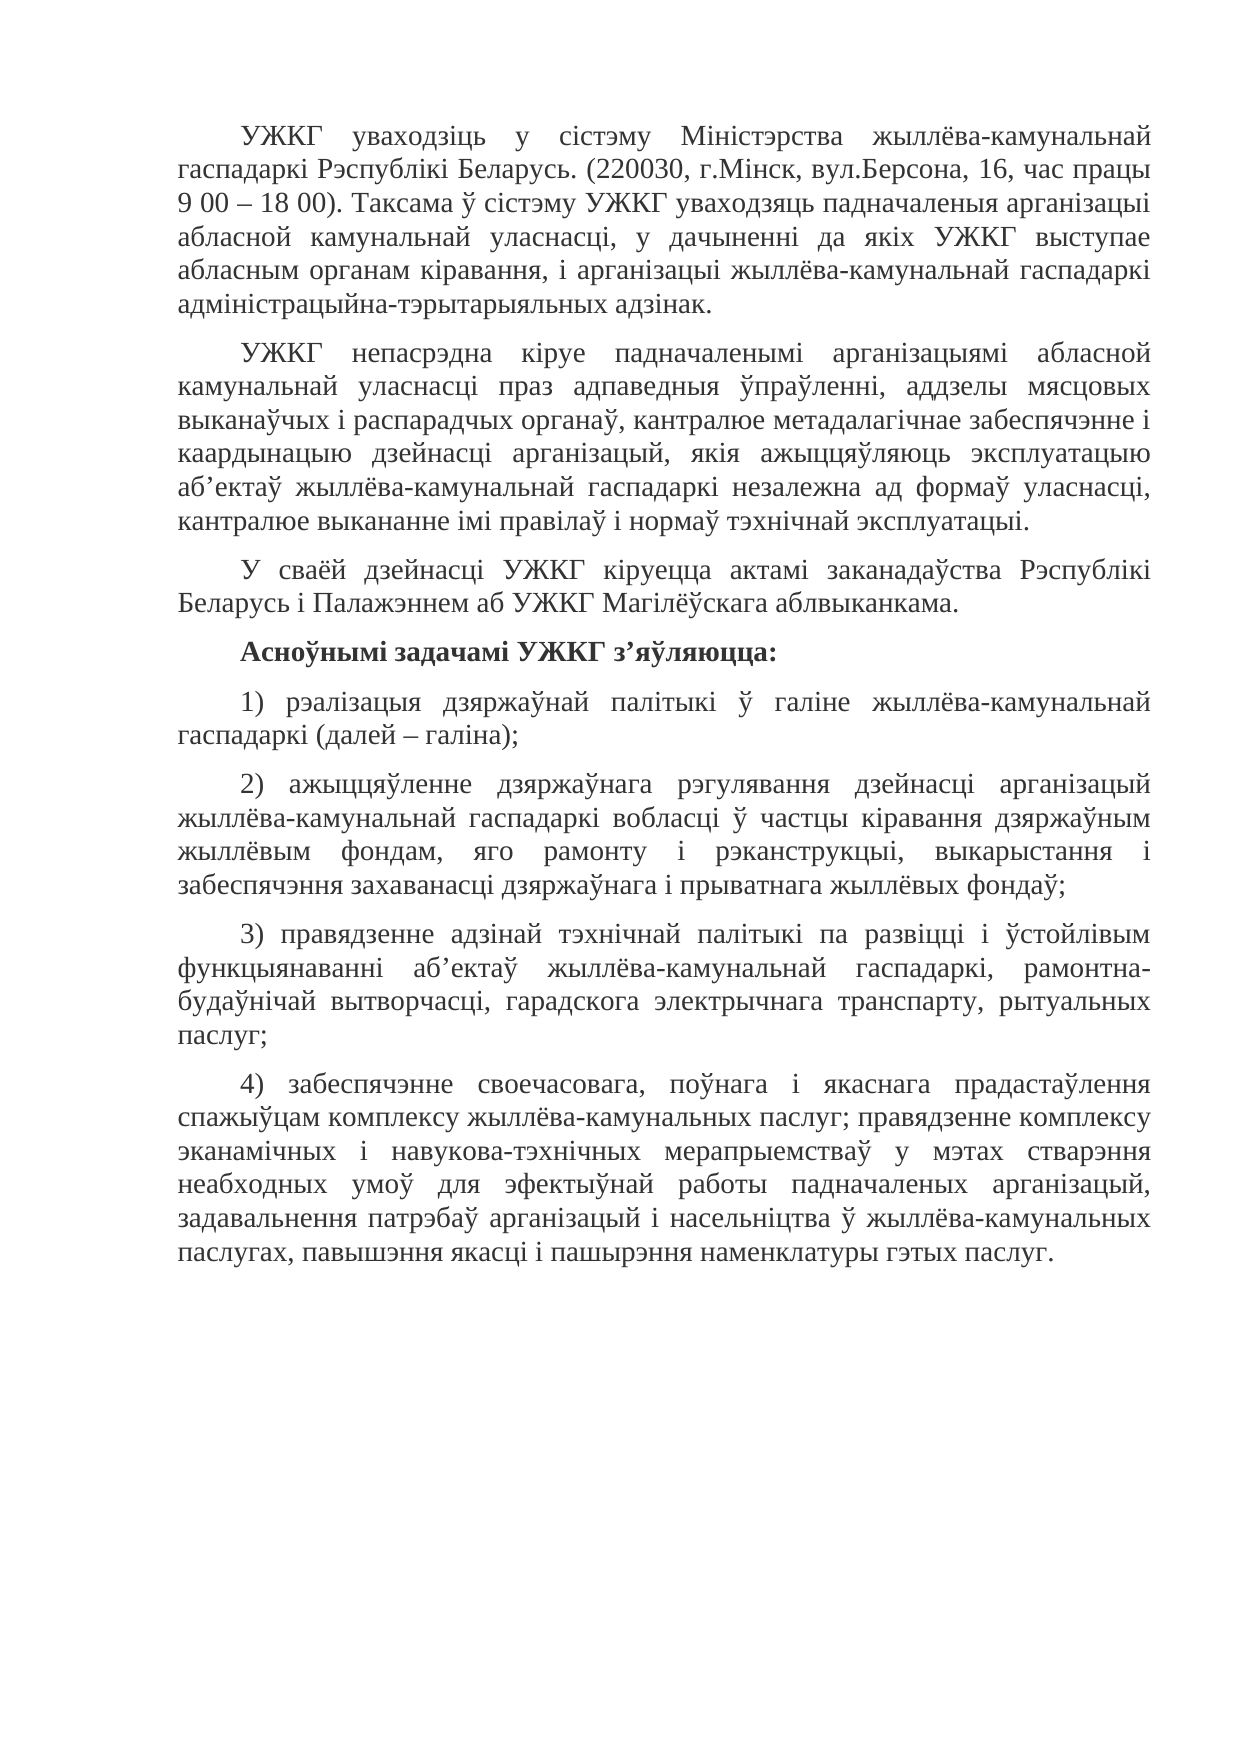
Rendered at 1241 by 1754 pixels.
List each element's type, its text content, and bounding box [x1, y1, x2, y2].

text УЖКГ непасрэдна кіруе падначаленымі арганізацыямі абласной камунальнай уласнасці праз адпаведныя ўпраўленні, аддзелы мясцовых выканаўчых і распарадчых органаў, кантралюе метадалагічнае забеспячэнне і каардынацыю дзейнасці арганізацый, якія ажыццяўляюць эксплуатацыю аб’ектаў жыллёва-камунальнай гаспадаркі незалежна ад формаў уласнасці, кантралюе выкананне імі правілаў і нормаў тэхнічнай эксплуатацыі. [177, 335, 1152, 536]
text 1) рэалізацыя дзяржаўнай палітыкі ў галіне жыллёва-камунальнай гаспадаркі (далей – галіна); [177, 684, 1152, 751]
text 3) правядзенне адзінай тэхнічнай палітыкі па развіцці і ўстойлівым функцыянаванні аб’ектаў жыллёва-камунальнай гаспадаркі, рамонтна-будаўнічай вытворчасці, гарадскога электрычнага транспарту, рытуальных паслуг; [177, 916, 1152, 1050]
text 2) ажыццяўленне дзяржаўнага рэгулявання дзейнасці арганізацый жыллёва-камунальнай гаспадаркі вобласці ў частцы кіравання дзяржаўным жыллёвым фондам, яго рамонту і рэканструкцыі, выкарыстання і забеспячэння захаванасці дзяржаўнага i прыватнага жыллёвых фондаў; [177, 766, 1152, 901]
text У сваёй дзейнасці УЖКГ кіруецца актамі заканадаўства Рэспублікі Беларусь і Палажэннем аб УЖКГ Магілёўскага аблвыканкама. [177, 552, 1152, 619]
text УЖКГ уваходзіць у сістэму Міністэрства жыллёва-камунальнай гаспадаркі Рэспублікі Беларусь. (220030, г.Мінск, вул.Берсона, 16, час працы 9 00 – 18 00). Таксама ў сістэму УЖКГ уваходзяць падначаленыя арганізацыі абласной камунальнай уласнасці, у дачыненні да якіх УЖКГ выступае абласным органам кіравання, і арганізацыі жыллёва-камунальнай гаспадаркі адміністрацыйна-тэрытарыяльных адзінак. [177, 118, 1152, 319]
text Асноўнымі задачамі УЖКГ з’яўляюцца: [177, 634, 1152, 668]
text 4) забеспячэнне своечасовага, поўнага і якаснага прадастаўлення спажыўцам комплексу жыллёва-камунальных паслуг; правядзенне комплексу эканамічных і навукова-тэхнічных мерапрыемстваў у мэтах стварэння неабходных умоў для эфектыўнай работы падначаленых арганізацый, задавальнення патрэбаў арганізацый і насельніцтва ў жыллёва-камунальных паслугах, павышэння якасці і пашырэння наменклатуры гэтых паслуг. [177, 1066, 1152, 1267]
